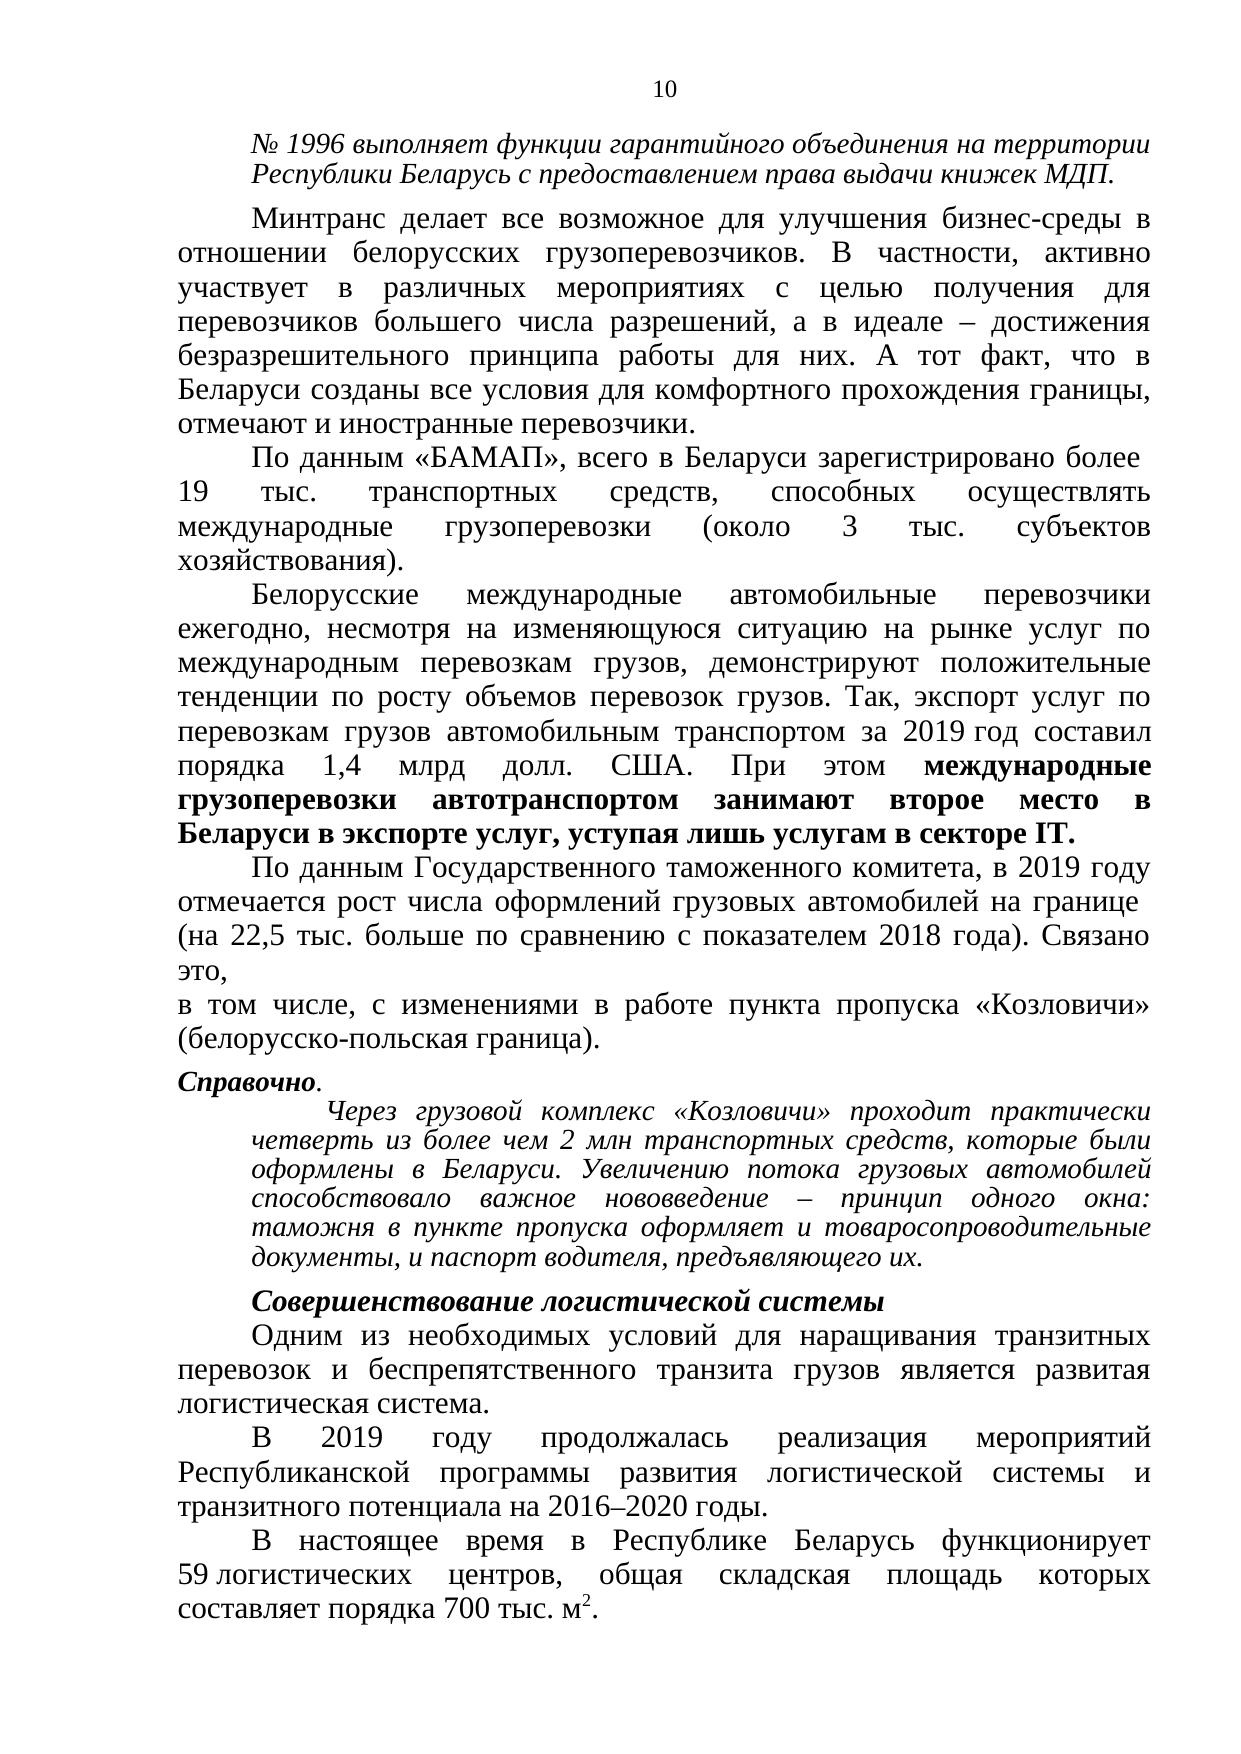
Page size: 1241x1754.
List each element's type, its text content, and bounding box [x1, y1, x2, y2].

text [251, 131, 1152, 189]
text По данным Государственного таможенного комитета, в 2019 году отмечается рост числа оформлений грузовых автомобилей на границе (на 22,5 тыс. больше по сравнению с показателем 2018 года). Связано это, в том числе, с изменениями в работе пункта пропуска «Козловичи» (белорусско-польская граница). [177, 850, 1152, 1055]
text Справочно. [177, 1068, 1152, 1097]
text По данным «БАМАП», всего в Беларуси зарегистрировано более 19 тыс. транспортных средств, способных осуществлять международные грузоперевозки (около 3 тыс. субъектов хозяйствования). [177, 440, 1152, 577]
text Совершенствование логистической системы [177, 1284, 1152, 1318]
text В 2019 году продолжалась реализация мероприятий Республиканской программы развития логистической системы и транзитного потенциала на 2016–2020 годы. [177, 1421, 1152, 1523]
text Одним из необходимых условий для наращивания транзитных перевозок и беспрепятственного транзита грузов является развитая логистическая система. [177, 1318, 1152, 1421]
text Белорусские международные автомобильные перевозчики ежегодно, несмотря на изменяющуюся ситуацию на рынке услуг по международным перевозкам грузов, демонстрируют положительные тенденции по росту объемов перевозок грузов. Так, экспорт услуг по перевозкам грузов автомобильным транспортом за составил порядка 1,4 млрд долл. США. При этом международные грузоперевозки автотранспортом занимают второе место в Беларуси в экспорте услуг, уступая лишь услугам в секторе IT. [177, 577, 1152, 850]
text В настоящее время в Республике Беларусь функционирует 59 логистических центров, общая складская площадь которых составляет порядка 700 тыс. м2. [177, 1523, 1152, 1626]
text Через грузовой комплекс «Козловичи» проходит практически четверть из более чем 2 млн транспортных средств, которые были оформлены в Беларуси. Увеличению потока грузовых автомобилей способствовало важное нововведение – принцип одного окна: таможня в пункте пропуска оформляет и товаросопроводительные документы, и паспорт водителя, предъявляющего их. [251, 1097, 1152, 1272]
text Минтранс делает все возможное для улучшения бизнес-среды в отношении белорусских грузоперевозчиков. В частности, активно участвует в различных мероприятиях с целью получения для перевозчиков большего числа разрешений, а в идеале – достижения безразрешительного принципа работы для них. А тот факт, что в Беларуси созданы все условия для комфортного прохождения границы, отмечают и иностранные перевозчики. [177, 201, 1152, 440]
